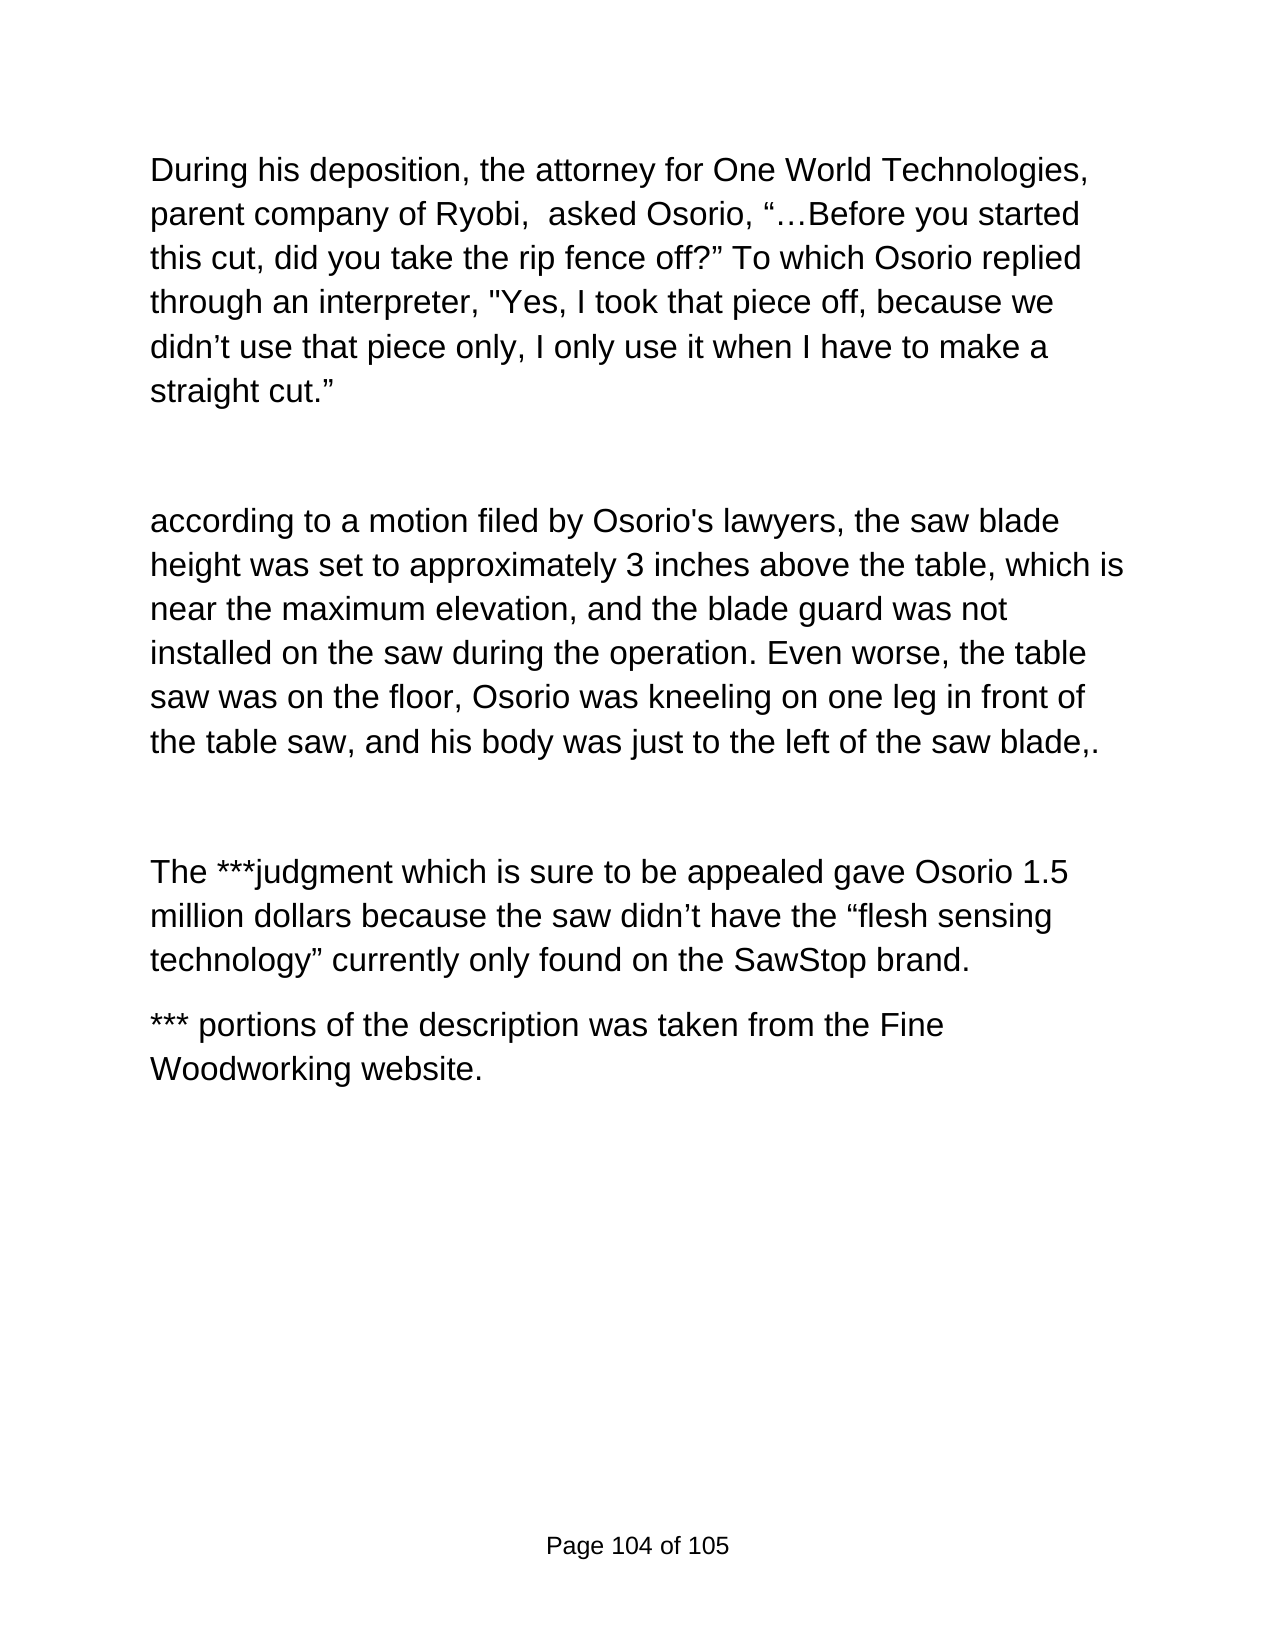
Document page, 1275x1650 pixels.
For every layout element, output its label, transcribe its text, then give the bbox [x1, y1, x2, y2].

text During his deposition, the attorney for One World Technologies, parent company of Ryobi, asked Osorio, “…Before you started this cut, did you take the rip fence off?” To which Osorio replied through an interpreter, "Yes, I took that piece off, because we didn’t use that piece only, I only use it when I have to make a straight cut.” [150, 150, 1125, 409]
text according to a motion filed by Osorio's lawyers, the saw blade height was set to approximately 3 inches above the table, which is near the maximum elevation, and the blade guard was not installed on the saw during the operation. Even worse, the table saw was on the floor, Osorio was kneeling on one leg in front of the table saw, and his body was just to the left of the saw blade,. [150, 501, 1125, 760]
text The ***judgment which is sure to be appealed gave Osorio 1.5 million dollars because the saw didn’t have the “flesh sensing technology” currently only found on the SawStop brand. [150, 852, 1125, 978]
text *** portions of the description was taken from the Fine Woodworking website. [150, 1005, 1125, 1132]
